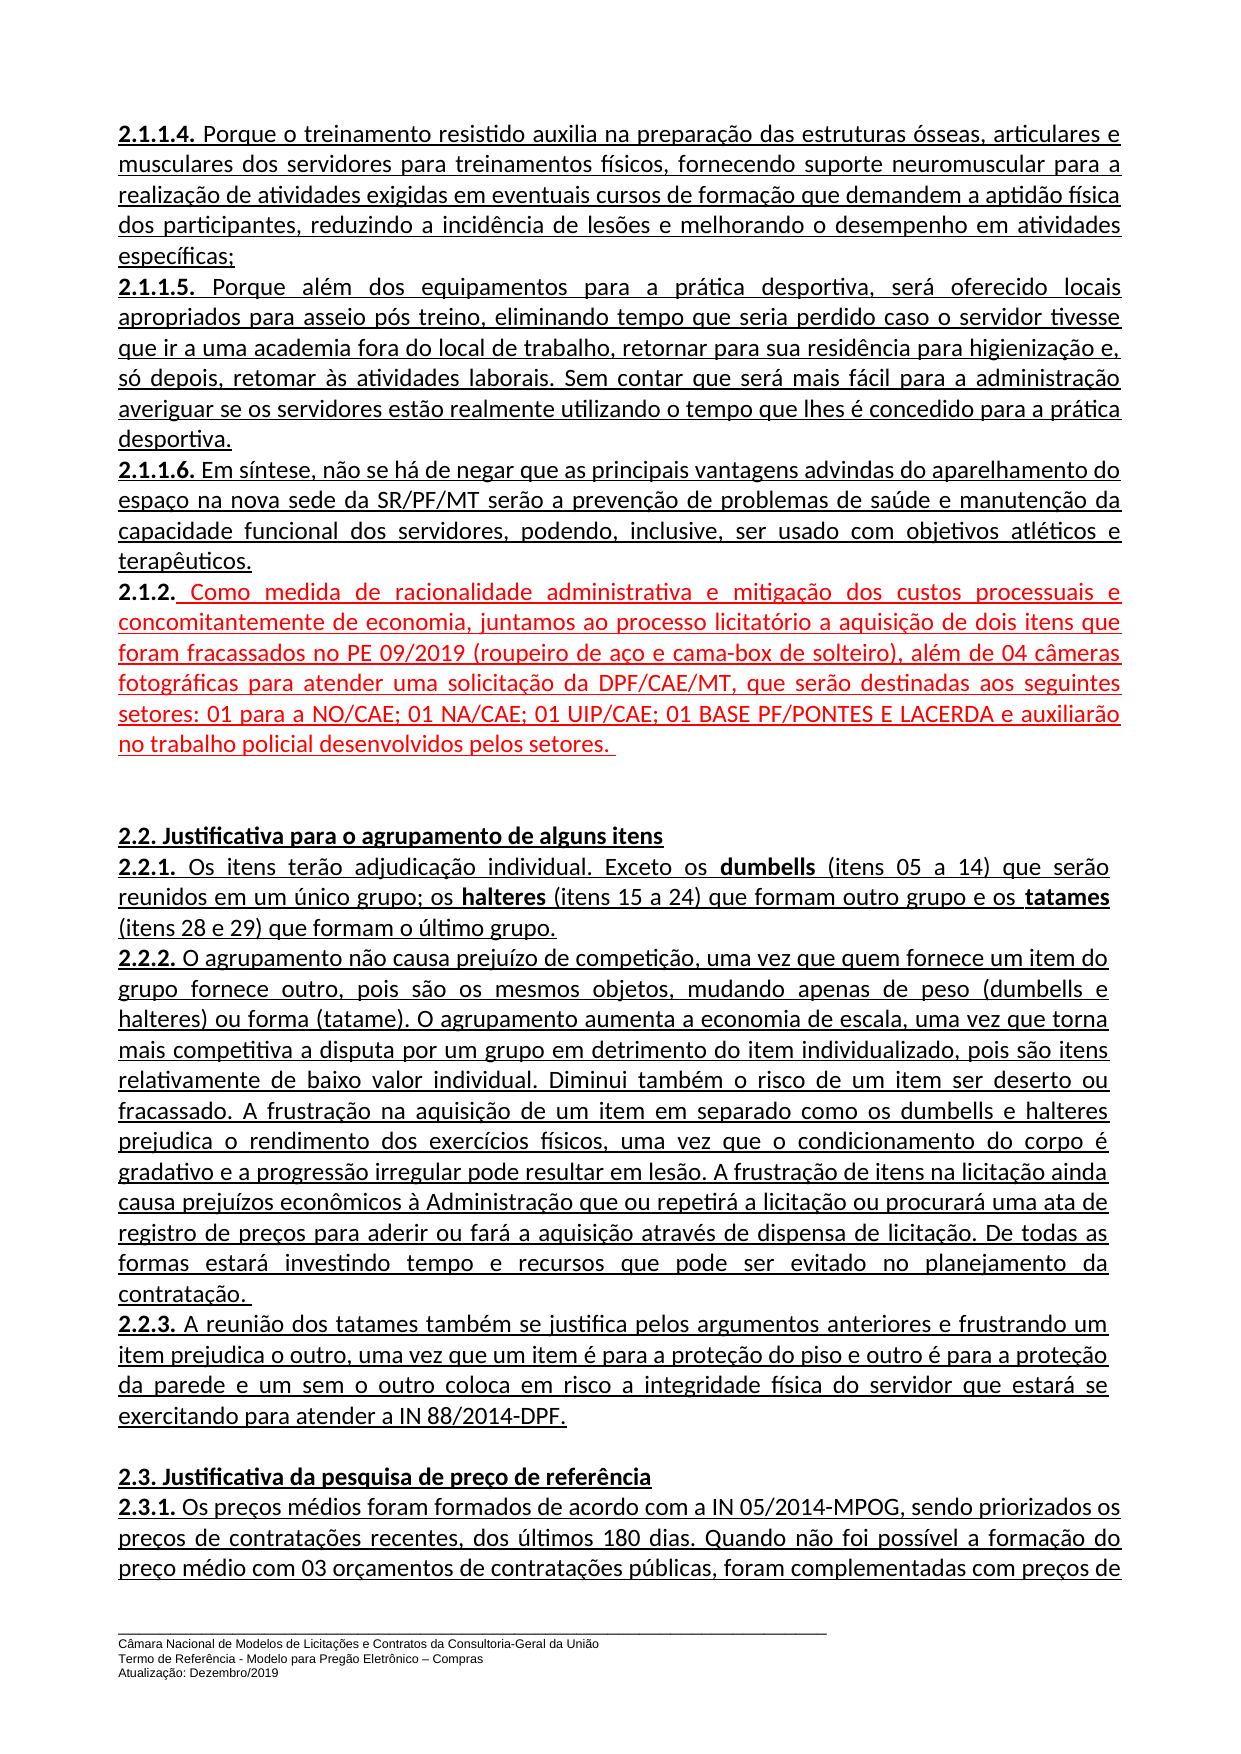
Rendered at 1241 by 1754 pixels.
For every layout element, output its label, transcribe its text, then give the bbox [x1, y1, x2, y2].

text 2.2. Justificativa para o agrupamento de alguns itens [118, 820, 1122, 851]
text 2.1.1.6. Em síntese, não se há de negar que as principais vantagens advindas do aparelhamento do espaço na nova sede da SR/PF/MT serão a prevenção de problemas de saúde e manutenção da capacidade funcional dos servidores, podendo, inclusive, ser usado com objetivos atléticos e terapêuticos. [118, 543, 1122, 576]
text 2.2.1. Os itens terão adjudicação individual. Exceto os dumbells (itens 05 a 14) que serão reunidos em um único grupo; os halteres (itens 15 a 24) que formam outro grupo e os tatames (itens 28 e 29) que formam o último grupo. [118, 851, 1109, 877]
text 2.2.3. A reunião dos tatames também se justifica pelos argumentos anteriores e frustrando um item prejudica o outro, uma vez que um item é para a proteção do piso e outro é para a proteção da parede e um sem o outro coloca em risco a integridade física do servidor que estará se exercitando para atender a IN 88/2014-DPF. [118, 1308, 1109, 1334]
text 2.1.1.6. Em síntese, não se há de negar que as principais vantagens advindas do aparelhamento do espaço na nova sede da SR/PF/MT serão a prevenção de problemas de saúde e manutenção da capacidade funcional dos servidores, podendo, inclusive, ser usado com objetivos atléticos e terapêuticos. [118, 512, 1122, 541]
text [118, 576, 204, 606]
text 2.2.3. A reunião dos tatames também se justifica pelos argumentos anteriores e frustrando um item prejudica o outro, uma vez que um item é para a proteção do piso e outro é para a proteção da parede e um sem o outro coloca em risco a integridade física do servidor que estará se exercitando para atender a IN 88/2014-DPF. [118, 1367, 1109, 1395]
text 2.2.1. Os itens terão adjudicação individual. Exceto os dumbells (itens 05 a 14) que serão reunidos em um único grupo; os halteres (itens 15 a 24) que formam outro grupo e os tatames (itens 28 e 29) que formam o último grupo. [118, 878, 1109, 907]
text 2.1.2. Como medida de racionalidade administrativa e mitigação dos custos processuais e concomitantemente de economia, juntamos ao processo licitatório a aquisição de dois itens que foram fracassados no PE 09/2019 (roupeiro de aço e cama-box de solteiro), além de 04 câmeras fotográficas para atender uma solicitação da DPF/CAE/MT, que serão destinadas aos seguintes setores: 01 para a NO/CAE; 01 NA/CAE; 01 UIP/CAE; 01 BASE PF/PONTES E LACERDA e auxiliarão no trabalho policial desenvolvidos pelos setores. [118, 698, 1122, 759]
text 2.2.3. A reunião dos tatames também se justifica pelos argumentos anteriores e frustrando um item prejudica o outro, uma vez que um item é para a proteção do piso e outro é para a proteção da parede e um sem o outro coloca em risco a integridade física do servidor que estará se exercitando para atender a IN 88/2014-DPF. [118, 1336, 1109, 1365]
text 2.2.3. A reunião dos tatames também se justifica pelos argumentos anteriores e frustrando um item prejudica o outro, uma vez que um item é para a proteção do piso e outro é para a proteção da parede e um sem o outro coloca em risco a integridade física do servidor que estará se exercitando para atender a IN 88/2014-DPF. [118, 1397, 1109, 1431]
text 2.2.1. Os itens terão adjudicação individual. Exceto os dumbells (itens 05 a 14) que serão reunidos em um único grupo; os halteres (itens 15 a 24) que formam outro grupo e os tatames (itens 28 e 29) que formam o último grupo. [118, 908, 1109, 942]
text 2.1.1.5. Porque além dos equipamentos para a prática desportiva, será oferecido locais apropriados para asseio pós treino, eliminando tempo que seria perdido caso o servidor tivesse que ir a uma academia fora do local de trabalho, retornar para sua residência para higienização e, só depois, retomar às atividades laborais. Sem contar que será mais fácil para a administração averiguar se os servidores estão realmente utilizando o tempo que lhes é concedido para a prática desportiva. [118, 329, 1122, 419]
text 2.1.1.5. Porque além dos equipamentos para a prática desportiva, será oferecido locais apropriados para asseio pós treino, eliminando tempo que seria perdido caso o servidor tivesse que ir a uma academia fora do local de trabalho, retornar para sua residência para higienização e, só depois, retomar às atividades laborais. Sem contar que será mais fácil para a administração averiguar se os servidores estão realmente utilizando o tempo que lhes é concedido para a prática desportiva. [118, 298, 1122, 327]
text 2.1.1.4. Porque o treinamento resistido auxilia na preparação das estruturas ósseas, articulares e musculares dos servidores para treinamentos físicos, fornecendo suporte neuromuscular para a realização de atividades exigidas em eventuais cursos de formação que demandem a aptidão física dos participantes, reduzindo a incidência de lesões e melhorando o desempenho em atividades específicas; [118, 237, 1122, 271]
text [118, 1550, 1122, 1579]
text 2.1.1.4. Porque o treinamento resistido auxilia na preparação das estruturas ósseas, articulares e musculares dos servidores para treinamentos físicos, fornecendo suporte neuromuscular para a realização de atividades exigidas em eventuais cursos de formação que demandem a aptidão física dos participantes, reduzindo a incidência de lesões e melhorando o desempenho em atividades específicas; [118, 176, 1122, 236]
text 2.1.1.5. Porque além dos equipamentos para a prática desportiva, será oferecido locais apropriados para asseio pós treino, eliminando tempo que seria perdido caso o servidor tivesse que ir a uma academia fora do local de trabalho, retornar para sua residência para higienização e, só depois, retomar às atividades laborais. Sem contar que será mais fácil para a administração averiguar se os servidores estão realmente utilizando o tempo que lhes é concedido para a prática desportiva. [118, 420, 1122, 454]
text 2.1.1.4. Porque o treinamento resistido auxilia na preparação das estruturas ósseas, articulares e musculares dos servidores para treinamentos físicos, fornecendo suporte neuromuscular para a realização de atividades exigidas em eventuais cursos de formação que demandem a aptidão física dos participantes, reduzindo a incidência de lesões e melhorando o desempenho em atividades específicas; [118, 118, 1122, 175]
text 2.3. Justificativa da pesquisa de preço de referência [118, 1461, 1109, 1492]
text 2.1.1.6. Em síntese, não se há de negar que as principais vantagens advindas do aparelhamento do espaço na nova sede da SR/PF/MT serão a prevenção de problemas de saúde e manutenção da capacidade funcional dos servidores, podendo, inclusive, ser usado com objetivos atléticos e terapêuticos. [118, 454, 1122, 510]
